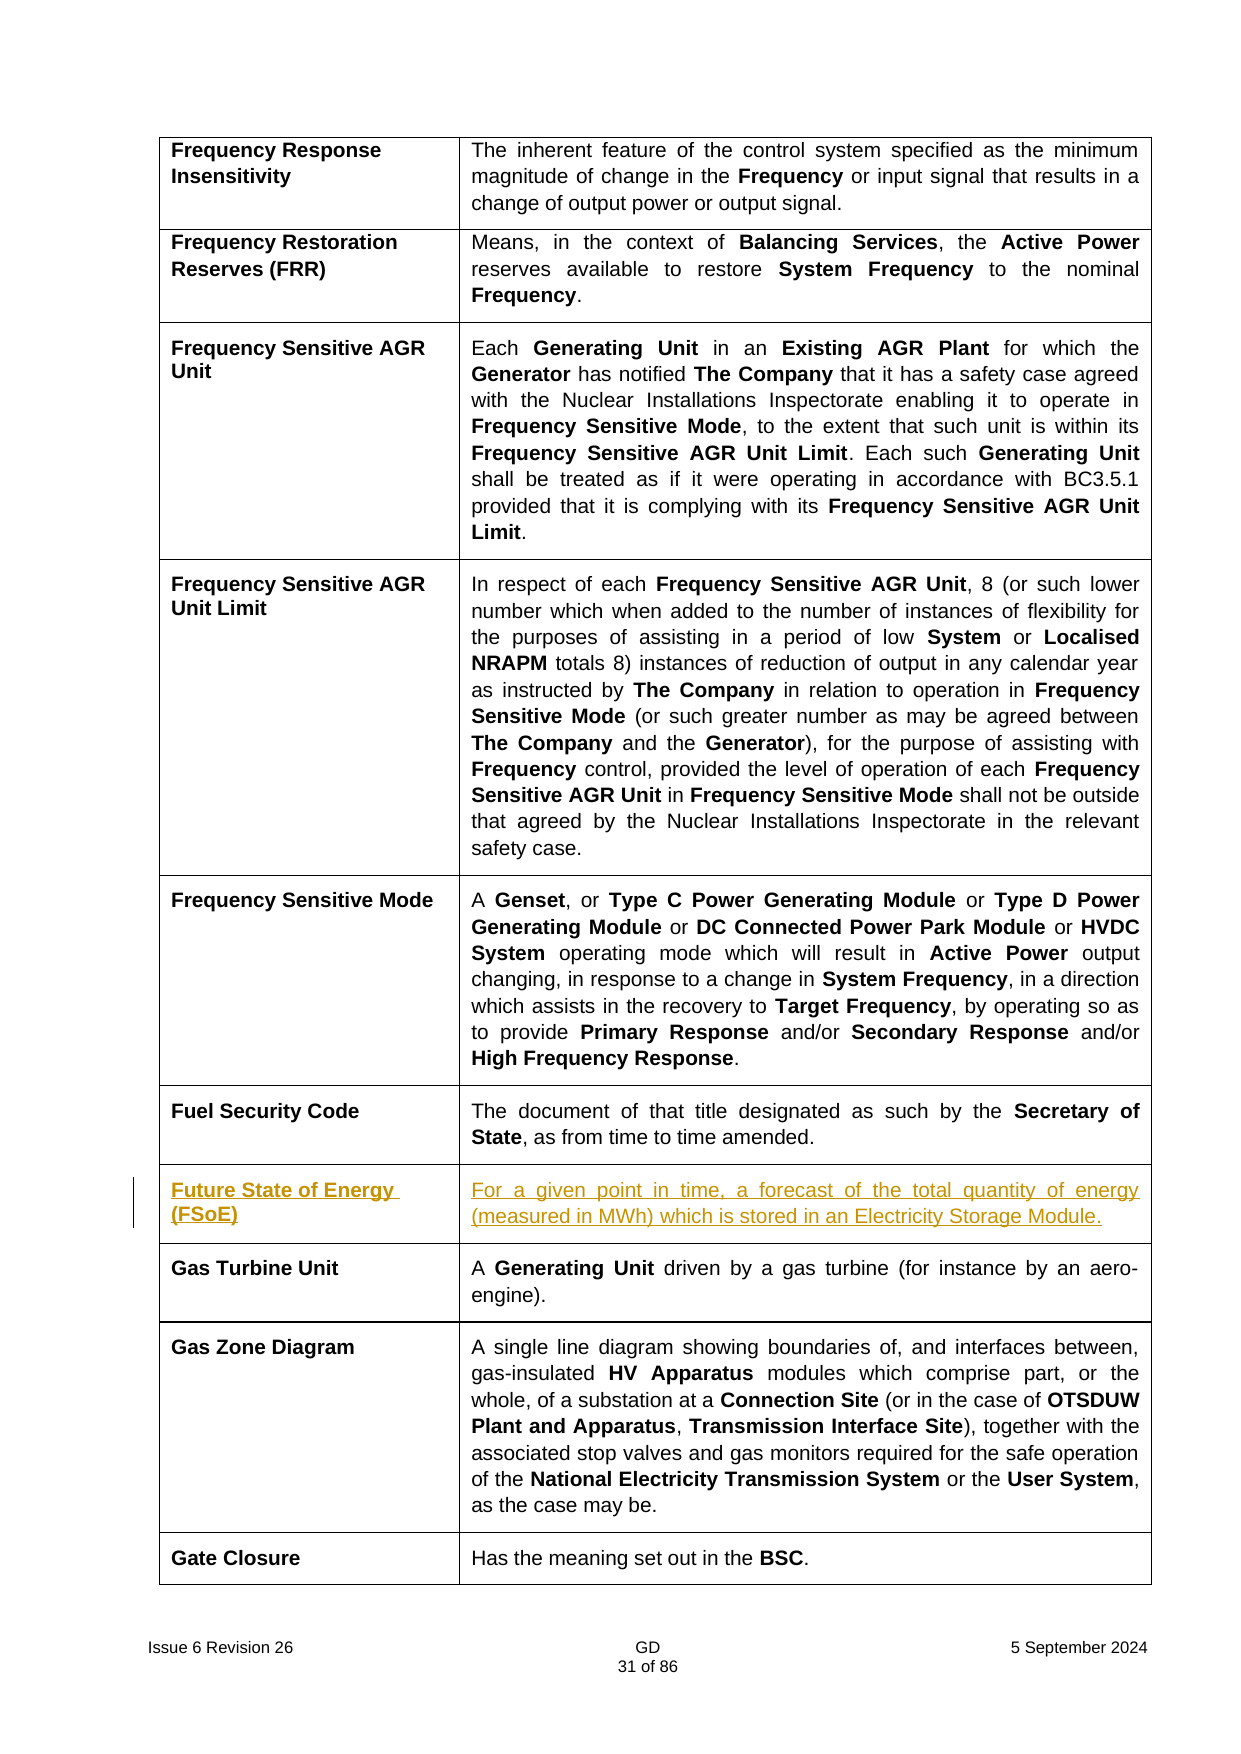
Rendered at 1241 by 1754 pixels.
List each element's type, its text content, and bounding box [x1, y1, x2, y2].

table_cell Frequency Sensitive Mode [160, 876, 459, 1085]
table_cell A Generating Unit driven by a gas turbine (for instance by an aero-engine). [460, 1244, 1151, 1321]
table_cell In respect of each Frequency Sensitive AGR Unit, 8 (or such lower number which when added to the number of instances of flexibility for the purposes of assisting in a period of low System or Localised NRAPM totals 8) instances of reduction of output in any calendar year as instructed by The Company in relation to operation in Frequency Sensitive Mode (or such greater number as may be agreed between The Company and the Generator), for the purpose of assisting with Frequency control, provided the level of operation of each Frequency Sensitive AGR Unit in Frequency Sensitive Mode shall not be outside that agreed by the Nuclear Installations Inspectorate in the relevant safety case. [460, 560, 1151, 874]
table_cell Frequency Sensitive AGR Unit [160, 323, 459, 559]
table_cell Each Generating Unit in an Existing AGR Plant for which the Generator has notified The Company that it has a safety case agreed with the Nuclear Installations Inspectorate enabling it to operate in Frequency Sensitive Mode, to the extent that such unit is within its Frequency Sensitive AGR Unit Limit. Each such Generating Unit shall be treated as if it were operating in accordance with BC3.5.1 provided that it is complying with its Frequency Sensitive AGR Unit Limit. [460, 323, 1151, 559]
table_cell The document of that title designated as such by the Secretary of State, as from time to time amended. [460, 1086, 1151, 1164]
table_cell Fuel Security Code [160, 1086, 459, 1164]
table_cell Frequency Sensitive AGR Unit Limit [160, 560, 459, 874]
table_cell Means, in the context of Balancing Services, the Active Power reserves available to restore System Frequency to the nominal Frequency. [460, 230, 1151, 322]
table_cell [160, 1165, 459, 1243]
table_cell Frequency Restoration Reserves (FRR) [160, 230, 459, 322]
table_cell Gate Closure [160, 1533, 459, 1584]
table_cell A single line diagram showing boundaries of, and interfaces between, gas-insulated HV Apparatus modules which comprise part, or the whole, of a substation at a Connection Site (or in the case of OTSDUW Plant and Apparatus, Transmission Interface Site), together with the associated stop valves and gas monitors required for the safe operation of the National Electricity Transmission System or the User System, as the case may be. [460, 1323, 1151, 1532]
table_cell Gas Zone Diagram [160, 1323, 459, 1532]
table_cell A Genset, or Type C Power Generating Module or Type D Power Generating Module or DC Connected Power Park Module or HVDC System operating mode which will result in Active Power output changing, in response to a change in System Frequency, in a direction which assists in the recovery to Target Frequency, by operating so as to provide Primary Response and/or Secondary Response and/or High Frequency Response. [460, 876, 1151, 1085]
table_cell The inherent feature of the control system specified as the minimum magnitude of change in the Frequency or input signal that results in a change of output power or output signal. [460, 138, 1151, 229]
table_cell [460, 1165, 1151, 1243]
table_cell Frequency Response Insensitivity [160, 138, 459, 229]
table_cell Gas Turbine Unit [160, 1244, 459, 1321]
table_cell Has the meaning set out in the BSC. [460, 1533, 1151, 1584]
